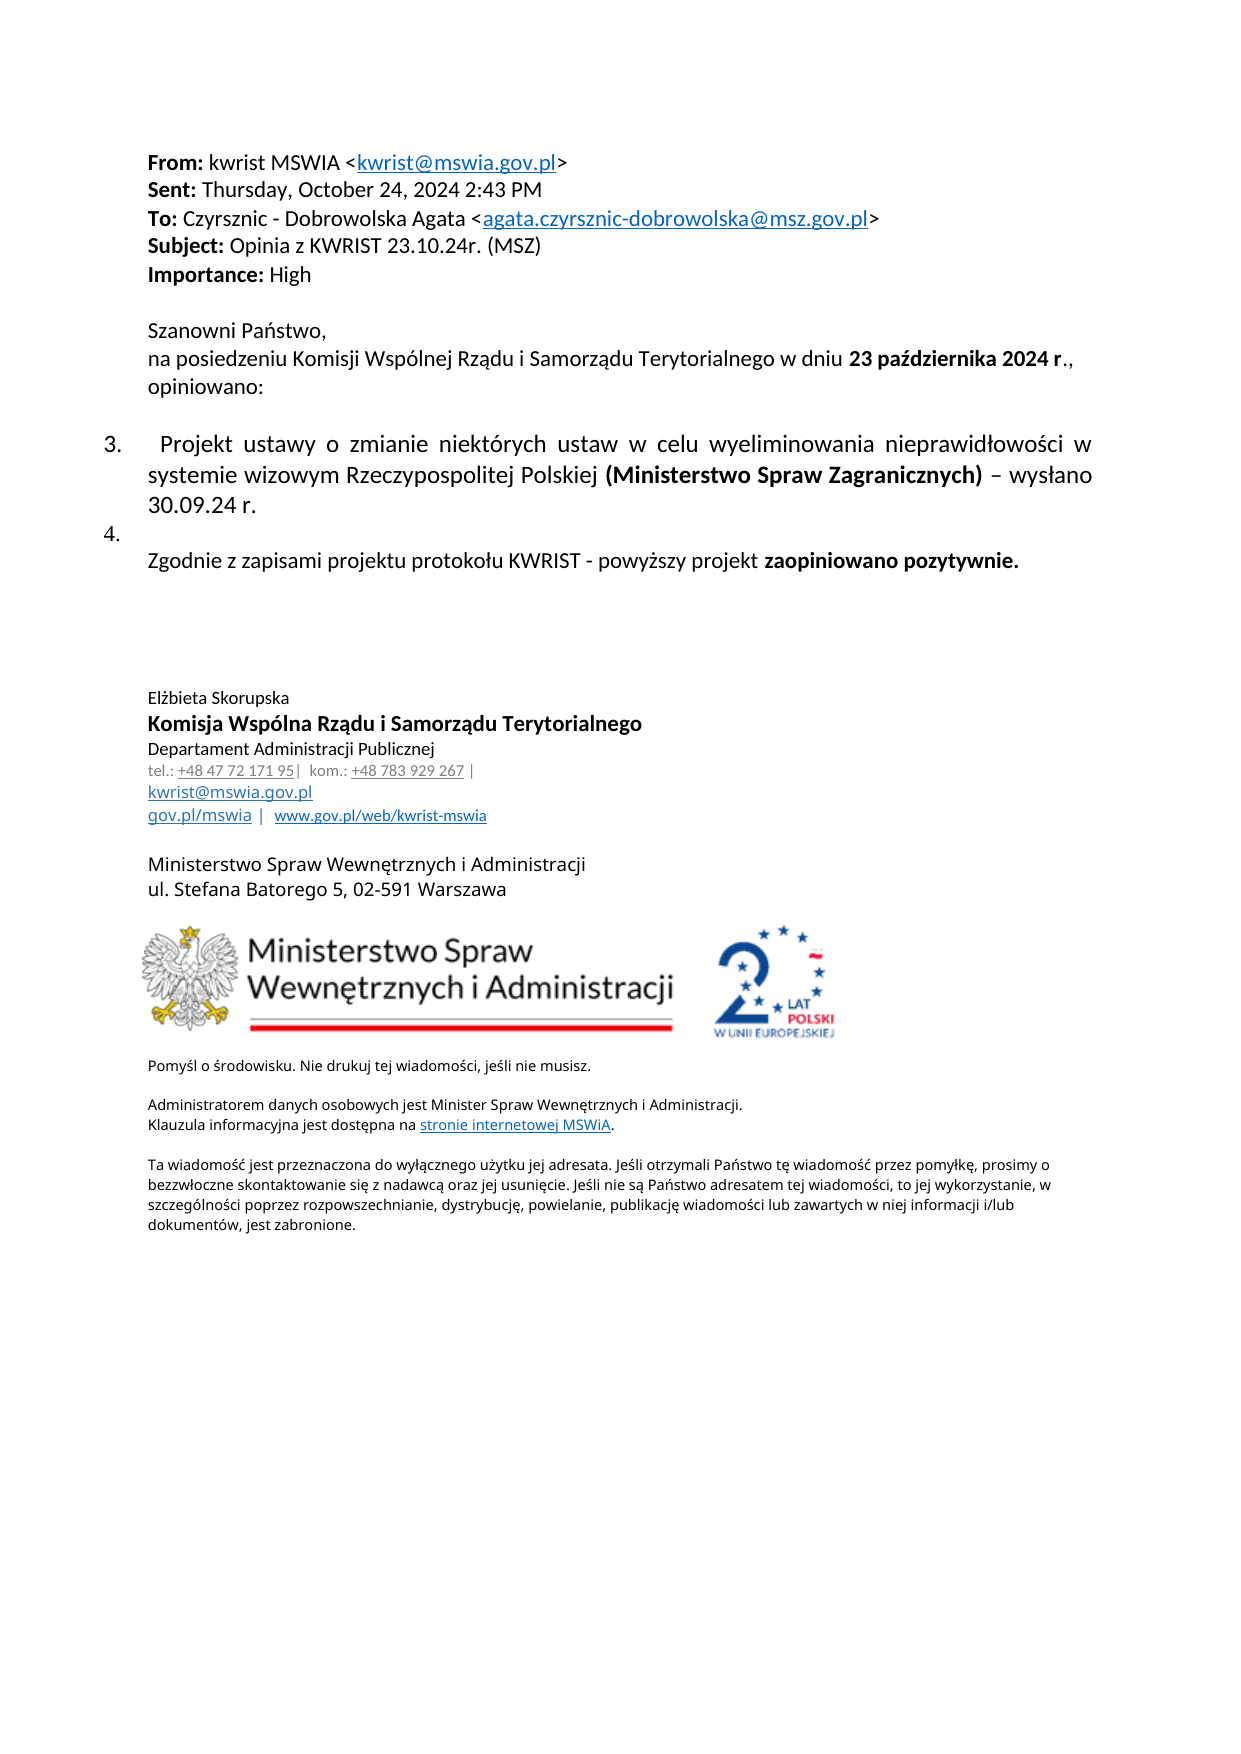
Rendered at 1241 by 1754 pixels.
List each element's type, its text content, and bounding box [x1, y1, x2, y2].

text Ta wiadomość jest przeznaczona do wyłącznego użytku jej adresata. Jeśli otrzymali Państwo tę wiadomość przez pomyłkę, prosimy o bezzwłoczne skontaktowanie się z nadawcą oraz jej usunięcie. Jeśli nie są Państwo adresatem tej wiadomości, to jej wykorzystanie, w szczególności poprzez rozpowszechnianie, dystrybucję, powielanie, publikację wiadomości lub zawartych w niej informacji i/lub dokumentów, jest zabronione. [148, 1155, 1093, 1234]
text Ministerstwo Spraw Wewnętrznych i Administracji ul. Stefana Batorego 5, 02-591 Warszawa [148, 851, 1093, 902]
text From: kwrist MSWIA <kwrist@mswia.gov.pl> Sent: Thursday, October 24, 2024 2:43 PM To: Czyrsznic - Dobrowolska Agata <agata.czyrsznic-dobrowolska@msz.gov.pl> Subject: Opinia z KWRIST 23.10.24r. (MSZ) Importance: High [148, 148, 1093, 288]
text na posiedzeniu Komisji Wspólnej Rządu i Samorządu Terytorialnego w dniu 23 października 2024 r., opiniowano: [148, 344, 1093, 401]
picture [118, 902, 852, 1056]
text Administratorem danych osobowych jest Minister Spraw Wewnętrznych i Administracji. [148, 1095, 1093, 1115]
text Zgodnie z zapisami projektu protokołu KWRIST - powyższy projekt zaopiniowano pozytywnie. [148, 546, 1093, 574]
text Pomyśl o środowisku. Nie drukuj tej wiadomości, jeśli nie musisz. [148, 1055, 1093, 1075]
text tel.: +48 47 72 171 95| kom.: +48 783 929 267 | kwrist@mswia.gov.pl gov.pl/mswia | www.gov.pl/web/kwrist-mswia [148, 760, 1093, 826]
list 3. Projekt ustawy o zmianie niektórych ustaw w celu wyeliminowania nieprawidłowości w systemie wizowym Rzeczypospolitej Polskiej (Ministerstwo Spraw Zagranicznych) – wysłano 30.09.24 r. [103, 428, 1093, 520]
list 4. [103, 520, 1093, 546]
text Komisja Wspólna Rządu i Samorządu Terytorialnego Departament Administracji Publicznej [148, 709, 1093, 760]
text Elżbieta Skorupska [148, 687, 1093, 709]
text Szanowni Państwo, [148, 316, 1093, 344]
text Klauzula informacyjna jest dostępna na stronie internetowej MSWiA. [148, 1115, 1093, 1135]
